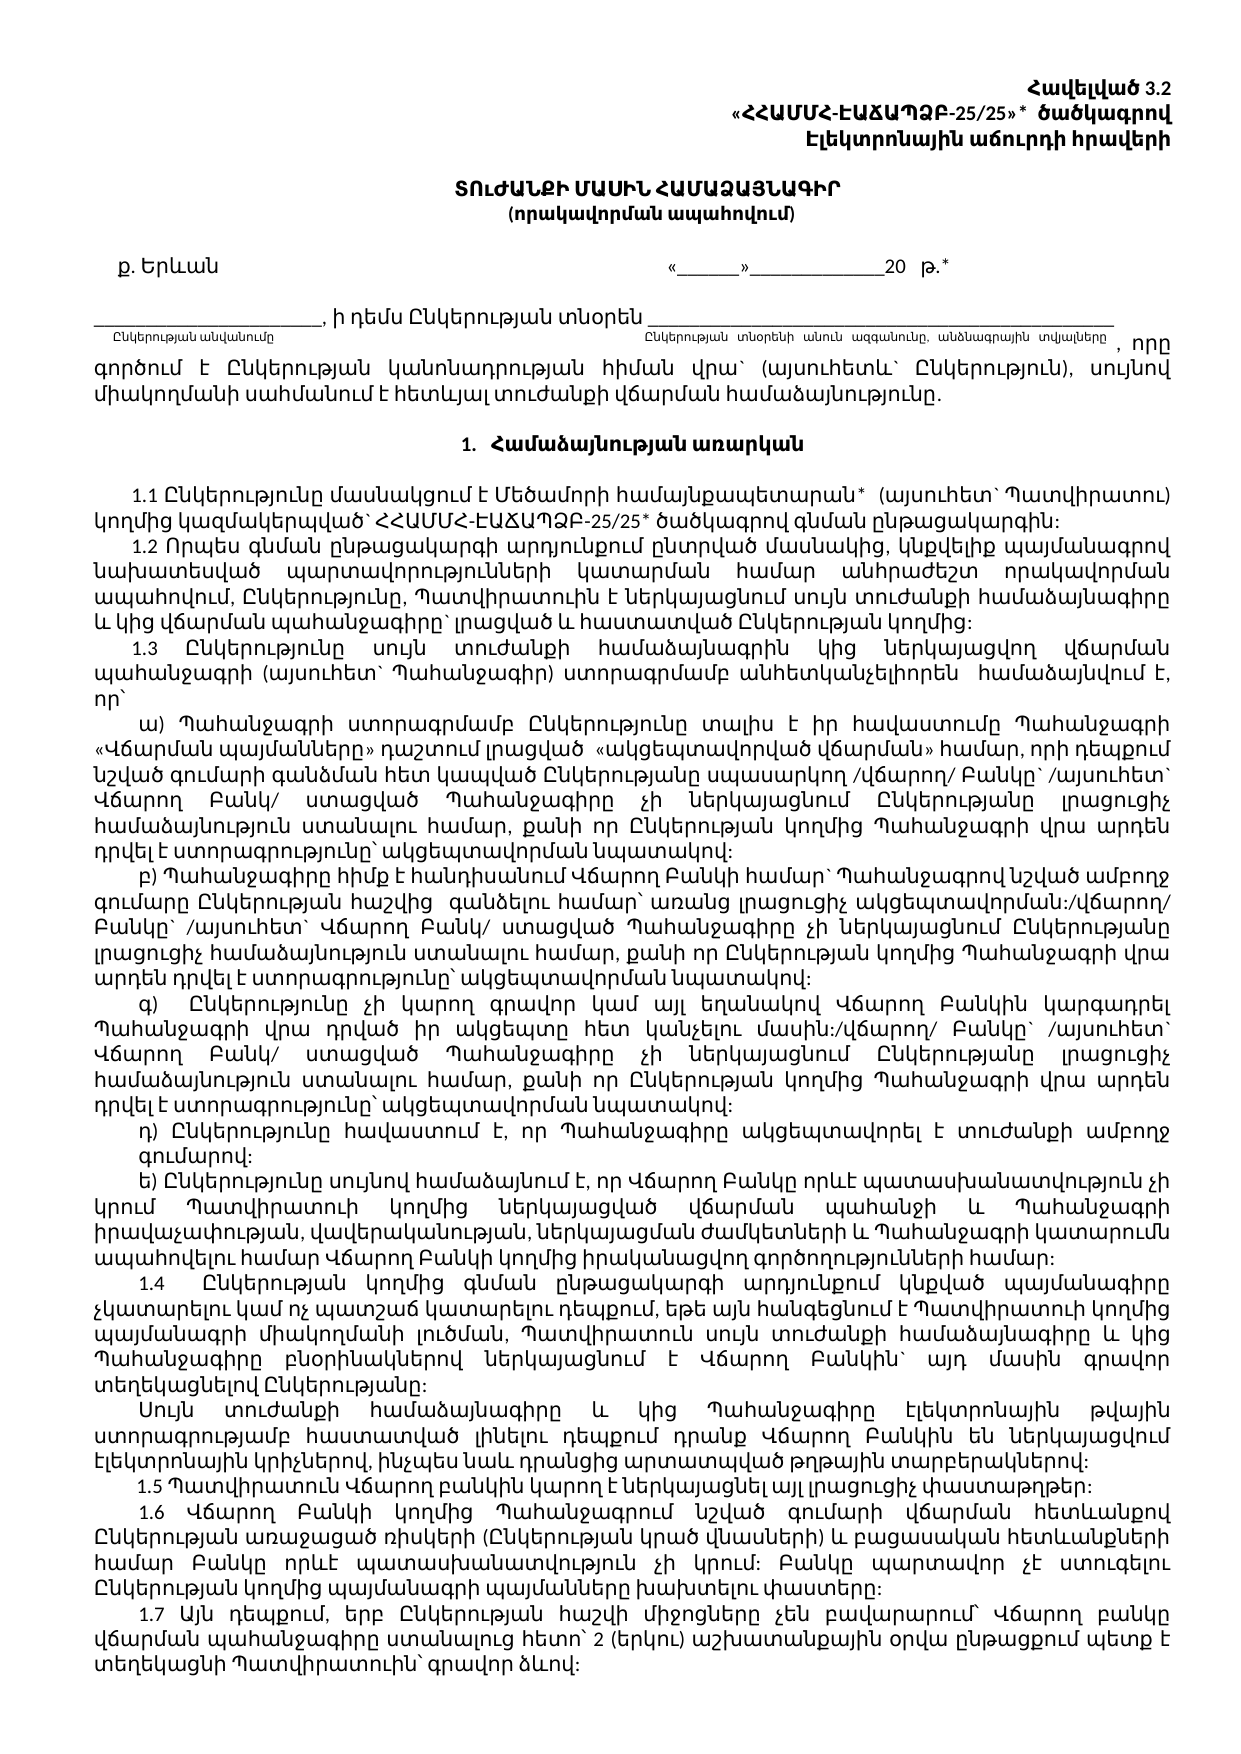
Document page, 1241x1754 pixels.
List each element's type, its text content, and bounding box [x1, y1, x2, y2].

text 1.5 Պատվիրատուն Վճարող բանկին կարող է ներկայացնել այլ լրացուցիչ փաստաթղթեր: [94, 1474, 1171, 1499]
text (որակավորման ապահովում) [94, 202, 1171, 225]
text Էլեկտրոնային աճուրդի հրավերի [94, 126, 1171, 151]
text Սույն տուժանքի համաձայնագիրը և կից Պահանջագիրը էլեկտրոնային թվային ստորագրությամբ հաստատված լինելու դեպքում դրանք Վճարող Բանկին են ներկայացվում էլեկտրոնային կրիչներով, ինչպես նաև դրանցից արտատպված թղթային տարբերակներով: [94, 1397, 1171, 1474]
text ե) Ընկերությունը սույնով համաձայնում է, որ Վճարող Բանկը որևէ պատասխանատվություն չի կրում Պատվիրատուի կողմից ներկայացված վճարման պահանջի և Պահանջագրի իրավաչափության, վավերականության, ներկայացման ժամկետների և Պահանջագրի կատարումն ապահովելու համար Վճարող Բանկի կողմից իրականացվող գործողությունների համար: [94, 1169, 1171, 1270]
text 1.1 Ընկերությունը մասնակցում է Մեծամորի համայնքապետարան* (այսուհետ` Պատվիրատու) կողմից կազմակերպված` ՀՀԱՄՄՀ-ԷԱՃԱՊՁԲ-25/25* ծածկագրով գնման ընթացակարգին: [94, 482, 1171, 533]
text բ) Պահանջագիրը հիմք է հանդիսանում Վճարող Բանկի համար` Պահանջագրով նշված ամբողջ գումարը Ընկերության հաշվից գանձելու համար՝ առանց լրացուցիչ ակցեպտավորման:/վճարող/ Բանկը` /այսուհետ` Վճարող Բանկ/ ստացված Պահանջագիրը չի ներկայացնում Ընկերությանը լրացուցիչ համաձայնություն ստանալու համար, քանի որ Ընկերության կողմից Պահանջագրի վրա արդեն դրվել է ստորագրությունը՝ ակցեպտավորման նպատակով: [94, 864, 1171, 991]
text 1.6 Վճարող Բանկի կողմից Պահանջագրում նշված գումարի վճարման հետևանքով Ընկերության առաջացած ռիսկերի (Ընկերության կրած վնասների) և բացասական հետևանքների համար Բանկը որևէ պատասխանատվություն չի կրում: Բանկը պարտավոր չէ ստուգելու Ընկերության կողմից պայմանագրի պայմանները խախտելու փաստերը: [94, 1499, 1171, 1601]
text ք. Երևան «______»_____________20 թ.* [94, 254, 1171, 279]
text դ) Ընկերությունը հավաստում է, որ Պահանջագիրը ակցեպտավորել է տուժանքի ամբողջ գումարով: [138, 1118, 1171, 1169]
text գ) Ընկերությունը չի կարող գրավոր կամ այլ եղանակով Վճարող Բանկին կարգադրել Պահանջագրի վրա դրված իր ակցեպտը հետ կանչելու մասին:/վճարող/ Բանկը` /այսուհետ` Վճարող Բանկ/ ստացված Պահանջագիրը չի ներկայացնում Ընկերությանը լրացուցիչ համաձայնություն ստանալու համար, քանի որ Ընկերության կողմից Պահանջագրի վրա արդեն դրվել է ստորագրությունը՝ ակցեպտավորման նպատակով: [94, 991, 1171, 1118]
text ______________________, ի դեմս Ընկերության տնօրեն _____________________________________________ [94, 304, 1171, 330]
text ՏՈւԺԱՆՔԻ ՄԱՍԻՆ ՀԱՄԱՁԱՅՆԱԳԻՐ [94, 177, 1171, 202]
text 1.7 Այն դեպքում, երբ Ընկերության հաշվի միջոցները չեն բավարարում՝ Վճարող բանկը վճարման պահանջագիրը ստանալուց հետո՝ 2 (երկու) աշխատանքային օրվա ընթացքում պետք է տեղեկացնի Պատվիրատուին՝ գրավոր ձևով: [94, 1601, 1171, 1677]
text 1.3 Ընկերությունը սույն տուժանքի համաձայնագրին կից ներկայացվող վճարման պահանջագրի (այսուհետ` Պահանջագիր) ստորագրմամբ անհետկանչելիորեն համաձայնվում է, որ՝ [94, 635, 1171, 711]
text 1. Համաձայնության առարկան [94, 432, 1171, 457]
text Հավելված 3.2 [94, 75, 1171, 100]
text Ընկերության անվանումը Ընկերության տնօրենի անուն ազգանունը, անձնագրային տվյալները , որը գործում է Ընկերության կանոնադրության հիման վրա` (այսուհետև` Ընկերություն), սույնով միակողմանի սահմանում է հետևյալ տուժանքի վճարման համաձայնությունը. [94, 330, 1171, 406]
text ա) Պահանջագրի ստորագրմամբ Ընկերությունը տալիս է իր հավաստումը Պահանջագրի «Վճարման պայմանները» դաշտում լրացված «ակցեպտավորված վճարման» համար, որի դեպքում նշված գումարի գանձման հետ կապված Ընկերությանը սպասարկող /վճարող/ Բանկը` /այսուհետ` Վճարող Բանկ/ ստացված Պահանջագիրը չի ներկայացնում Ընկերությանը լրացուցիչ համաձայնություն ստանալու համար, քանի որ Ընկերության կողմից Պահանջագրի վրա արդեն դրվել է ստորագրությունը՝ ակցեպտավորման նպատակով: [94, 711, 1171, 864]
text 1.4 Ընկերության կողմից գնման ընթացակարգի արդյունքում կնքված պայմանագիրը չկատարելու կամ ոչ պատշաճ կատարելու դեպքում, եթե այն հանգեցնում է Պատվիրատուի կողմից պայմանագրի միակողմանի լուծման, Պատվիրատուն սույն տուժանքի համաձայնագիրը և կից Պահանջագիրը բնօրինակներով ներկայացնում է Վճարող Բանկին` այդ մասին գրավոր տեղեկացնելով Ընկերությանը: [94, 1270, 1171, 1397]
text «ՀՀԱՄՄՀ-ԷԱՃԱՊՁԲ-25/25»* ծածկագրով [94, 100, 1171, 126]
text 1.2 Որպես գնման ընթացակարգի արդյունքում ընտրված մասնակից, կնքվելիք պայմանագրով նախատեսված պարտավորությունների կատարման համար անհրաժեշտ որակավորման ապահովում, Ընկերությունը, Պատվիրատուին է ներկայացնում սույն տուժանքի համաձայնագիրը և կից վճարման պահանջագիրը` լրացված և հաստատված Ընկերության կողմից: [94, 533, 1171, 635]
